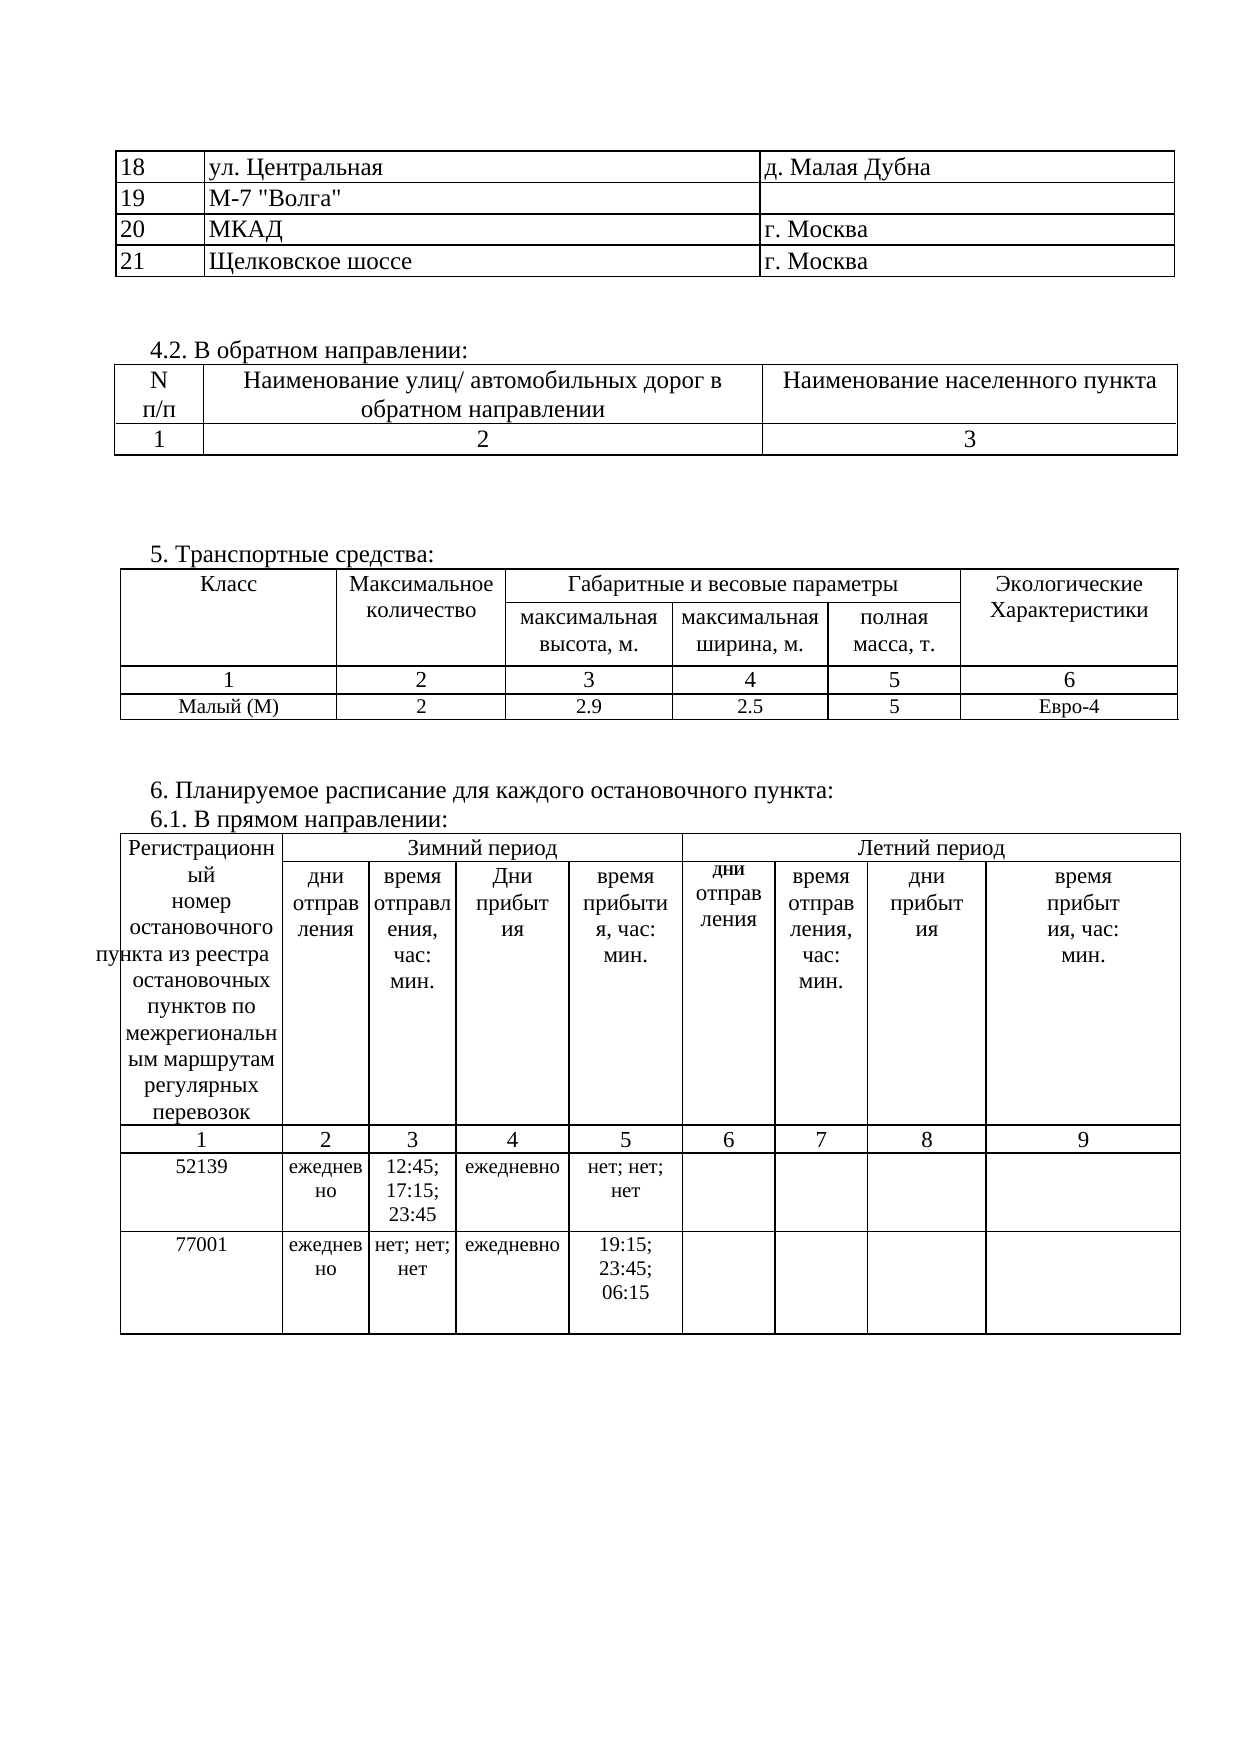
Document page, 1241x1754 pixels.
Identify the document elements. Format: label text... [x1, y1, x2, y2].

table_cell [987, 1232, 1180, 1333]
table_cell 2 [204, 424, 762, 454]
table_cell нет; нет; нет [370, 1232, 455, 1333]
table_cell 1 [115, 424, 203, 454]
table_cell 19:15; 23:45; 06:15 [570, 1232, 682, 1333]
table_cell время отправ ления, час: мин. [776, 862, 867, 1124]
table_cell [868, 1154, 985, 1231]
table_cell полная масса, т. [829, 603, 960, 665]
table_cell ежедневно [457, 1232, 568, 1333]
table_header Наименование населенного пункта [763, 365, 1177, 423]
table_cell 2 [337, 695, 505, 718]
table_cell 52139 [121, 1154, 282, 1231]
table_cell г. Москва [761, 246, 1174, 276]
table_cell 18 [117, 152, 204, 181]
table_cell ул. Центральная [205, 152, 759, 181]
table_header Наименование улиц/ автомобильных дорог в обратном направлении [204, 365, 762, 423]
table_cell 19 [117, 183, 204, 213]
table_header Габаритные и весовые параметры [506, 570, 960, 602]
table_cell 2.9 [506, 695, 672, 718]
table_cell 5 [829, 695, 960, 718]
table_cell ДНИ отправ ления [683, 862, 774, 1124]
text 5. Транспортные средства: [150, 539, 1090, 568]
table_cell [761, 183, 1174, 213]
table_cell 4 [457, 1126, 568, 1152]
table_cell 3 [370, 1126, 455, 1152]
table_cell Малый (М) [121, 695, 336, 718]
table_cell 6 [683, 1126, 774, 1152]
table_cell 20 [117, 215, 204, 244]
table_cell [987, 1154, 1180, 1231]
text 6. Планируемое расписание для каждого остановочного пункта: [150, 775, 1090, 804]
table_cell 7 [776, 1126, 867, 1152]
table_cell 8 [868, 1126, 985, 1152]
table_cell Дни прибыт ия [457, 862, 568, 1124]
text 6.1. В прямом направлении: [150, 804, 1090, 833]
table_cell 2.5 [673, 695, 827, 718]
table_header Регистрационный номер остановочного пункта из реестра остановочных пунктов по межрегиональным маршрутам регулярных перевозок [121, 834, 282, 1124]
table_cell 3 [506, 667, 672, 693]
table_cell МКАД [205, 215, 759, 244]
table_cell дни отправ ления [283, 862, 368, 1124]
table_cell ежедневно [283, 1232, 368, 1333]
table_header Максимальное количество [337, 570, 505, 665]
table_header Класс [121, 570, 336, 665]
table_cell время отправл ения, час: мин. [370, 862, 455, 1124]
table_cell 21 [117, 246, 204, 276]
table_cell ежедневно [457, 1154, 568, 1231]
table_cell 4 [673, 667, 827, 693]
table_cell Евро-4 [961, 695, 1177, 718]
table_cell время прибыти я, час: мин. [570, 862, 682, 1124]
table_cell [868, 1232, 985, 1333]
table_cell д. Малая Дубна [761, 152, 1174, 181]
table_cell нет; нет; нет [570, 1154, 682, 1231]
table_cell время прибыт ия, час: мин. [987, 862, 1180, 1124]
table_cell [776, 1154, 867, 1231]
table_cell М-7 "Волга" [205, 183, 759, 213]
table_cell 5 [570, 1126, 682, 1152]
text 4.2. В обратном направлении: [150, 335, 1090, 364]
table_cell 6 [961, 667, 1177, 693]
table_header Зимний период [283, 834, 682, 861]
table_cell [776, 1232, 867, 1333]
table_cell максимальная ширина, м. [673, 603, 827, 665]
table_cell [683, 1154, 774, 1231]
table_cell 2 [337, 667, 505, 693]
table_cell Щелковское шоссе [205, 246, 759, 276]
table_cell максимальная высота, м. [506, 603, 672, 665]
table_cell 1 [121, 1126, 282, 1152]
table_cell 3 [763, 423, 1177, 454]
table_header Летний период [683, 834, 1180, 861]
table_header N п/п [115, 365, 203, 423]
table_header Экологические Характеристики [961, 570, 1177, 665]
table_cell дни прибыт ия [868, 862, 985, 1124]
table_cell 9 [987, 1126, 1180, 1152]
table_cell 77001 [121, 1232, 282, 1333]
table_cell [683, 1232, 774, 1333]
table_cell 1 [121, 667, 336, 693]
table_cell 2 [283, 1126, 368, 1152]
table_cell ежедневно [283, 1154, 368, 1231]
table_cell 12:45; 17:15; 23:45 [370, 1154, 455, 1231]
table_cell г. Москва [761, 215, 1174, 244]
table_cell 5 [829, 667, 960, 693]
